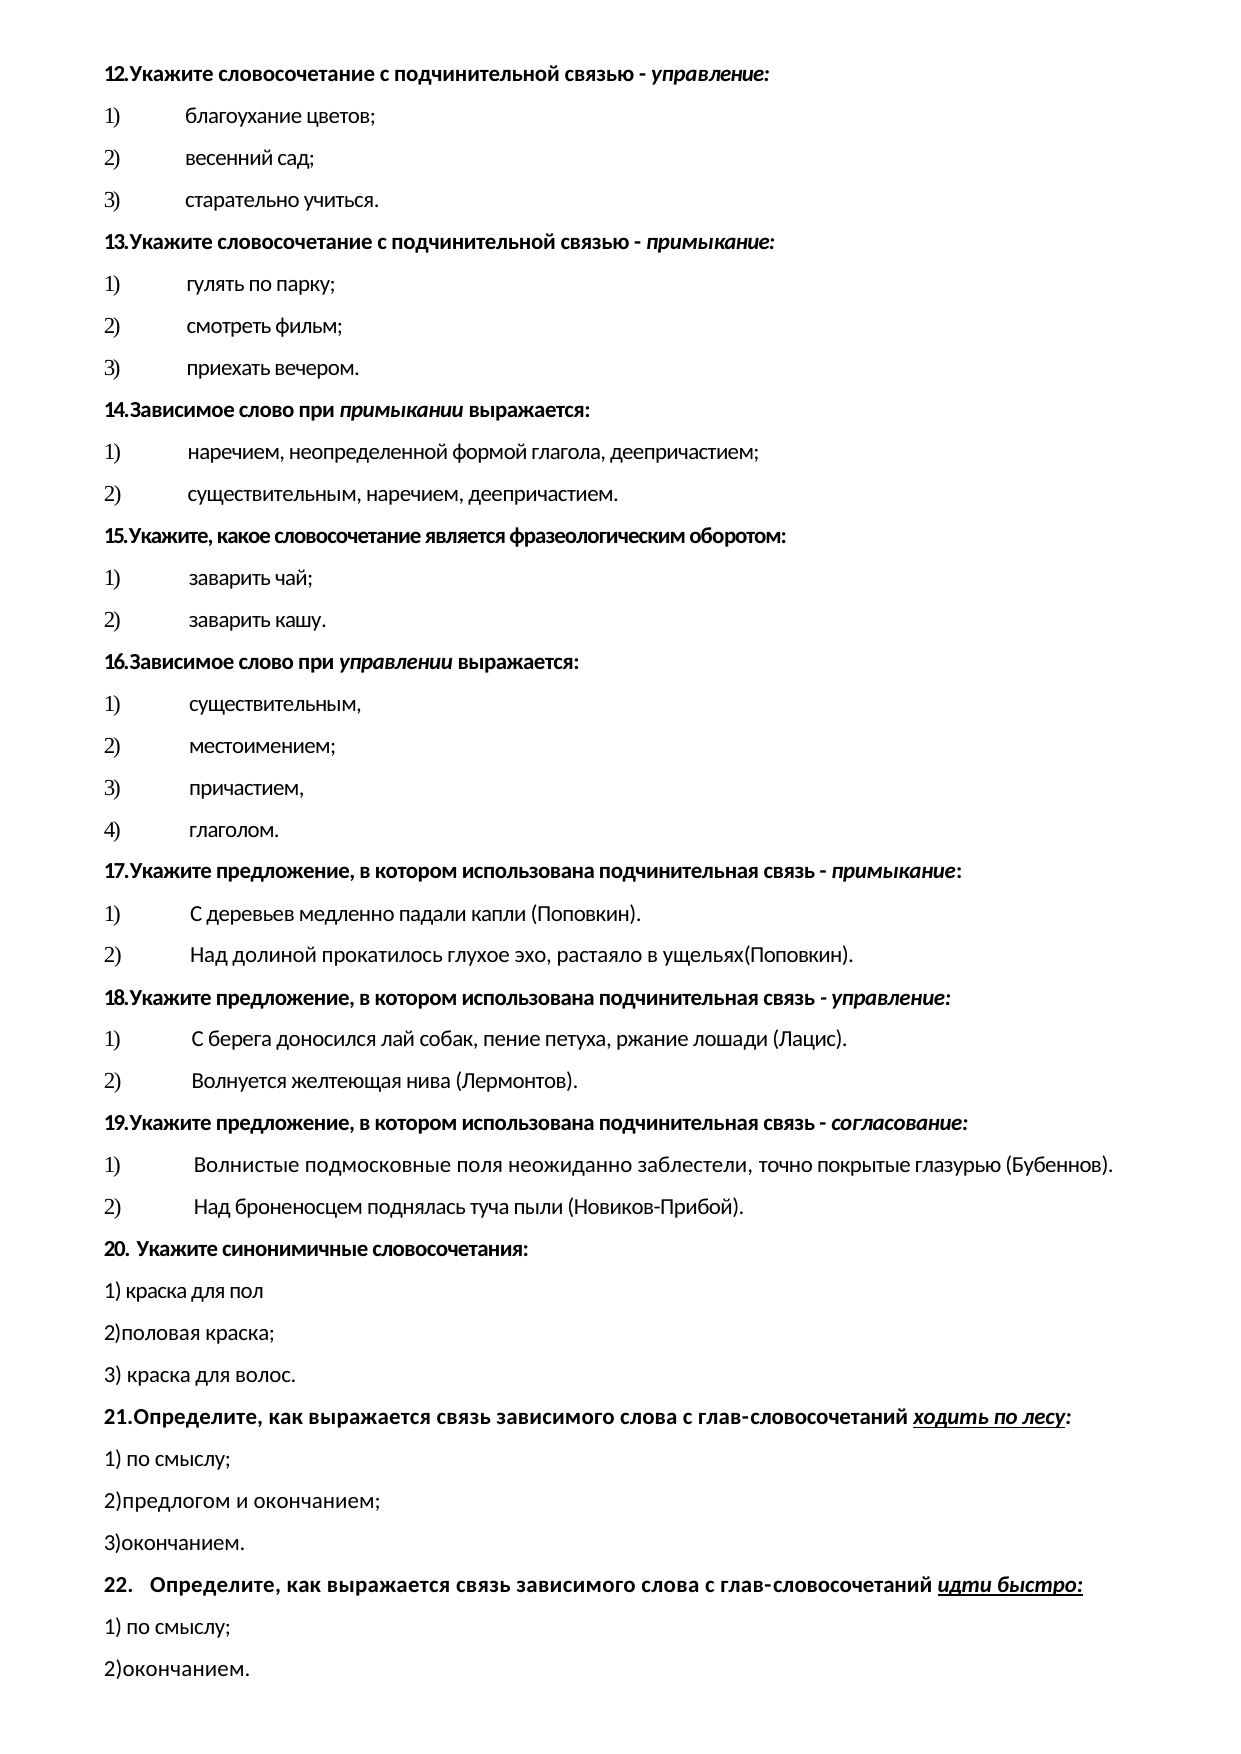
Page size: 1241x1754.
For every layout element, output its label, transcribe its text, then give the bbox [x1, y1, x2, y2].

list весенний сад; [103, 143, 1172, 171]
text 20. Укажите синонимичные словосочетания: 1) краска для пол [103, 1234, 1172, 1304]
list глаголом. [103, 815, 1172, 843]
text 3)окончанием. [103, 1528, 1172, 1556]
text 2)предлогом и окончанием; [103, 1486, 1172, 1514]
text 14.Зависимое слово при примыкании выражается: [103, 395, 1172, 423]
list наречием, неопределенной формой глагола, деепричастием; [103, 437, 1172, 465]
list существительным, [103, 689, 1172, 717]
list заварить кашу. [103, 605, 1172, 633]
list Волнуется желтеющая нива (Лермонтов). [103, 1067, 1172, 1094]
text 12.Укажите словосочетание с подчинительной связью - управление: [103, 59, 1172, 87]
list гулять по парку; [103, 269, 1172, 297]
list Волнистые подмосковные поля неожиданно заблестели, точно покрытые глазурью (Бубеннов). [103, 1151, 1172, 1178]
list старательно учиться. [103, 185, 1172, 213]
text 21.Определите, как выражается связь зависимого слова с глав-словосочетаний ходить по лесу: [103, 1402, 1172, 1430]
list С деревьев медленно падали капли (Поповкин). [103, 899, 1172, 927]
list заварить чай; [103, 563, 1172, 591]
text 1) по смыслу; [103, 1612, 1172, 1640]
text 15.Укажите, какое словосочетание является фразеологическим оборотом: [103, 521, 1172, 549]
list приехать вечером. [103, 353, 1172, 381]
list причастием, [103, 773, 1172, 801]
text 19.Укажите предложение, в котором использована подчинительная связь - согласование: [103, 1108, 1172, 1137]
text 3) краска для волос. [103, 1360, 1172, 1388]
text 13.Укажите словосочетание с подчинительной связью - примыкание: [103, 227, 1172, 255]
text 16.Зависимое слово при управлении выражается: [103, 647, 1172, 675]
text 22. Определите, как выражается связь зависимого слова с глав-словосочетаний идти быстро: [103, 1570, 1172, 1598]
list Над долиной прокатилось глухое эхо, растаяло в ущельях(Поповкин). [103, 941, 1172, 969]
text 2)половая краска; [103, 1318, 1172, 1346]
text 18.Укажите предложение, в котором использована подчинительная связь - управление: [103, 983, 1172, 1011]
text 2)окончанием. [103, 1654, 1172, 1682]
list местоимением; [103, 731, 1172, 759]
list смотреть фильм; [103, 311, 1172, 339]
list Над броненосцем поднялась туча пыли (Новиков-Прибой). [103, 1192, 1172, 1221]
list существительным, наречием, деепричастием. [103, 479, 1172, 507]
text 1) по смыслу; [103, 1444, 1172, 1472]
list С берега доносился лай собак, пение петуха, ржание лошади (Лацис). [103, 1024, 1172, 1053]
text 17.Укажите предложение, в котором использована подчинительная связь - примыкание: [103, 857, 1172, 885]
list благоухание цветов; [103, 101, 1172, 129]
